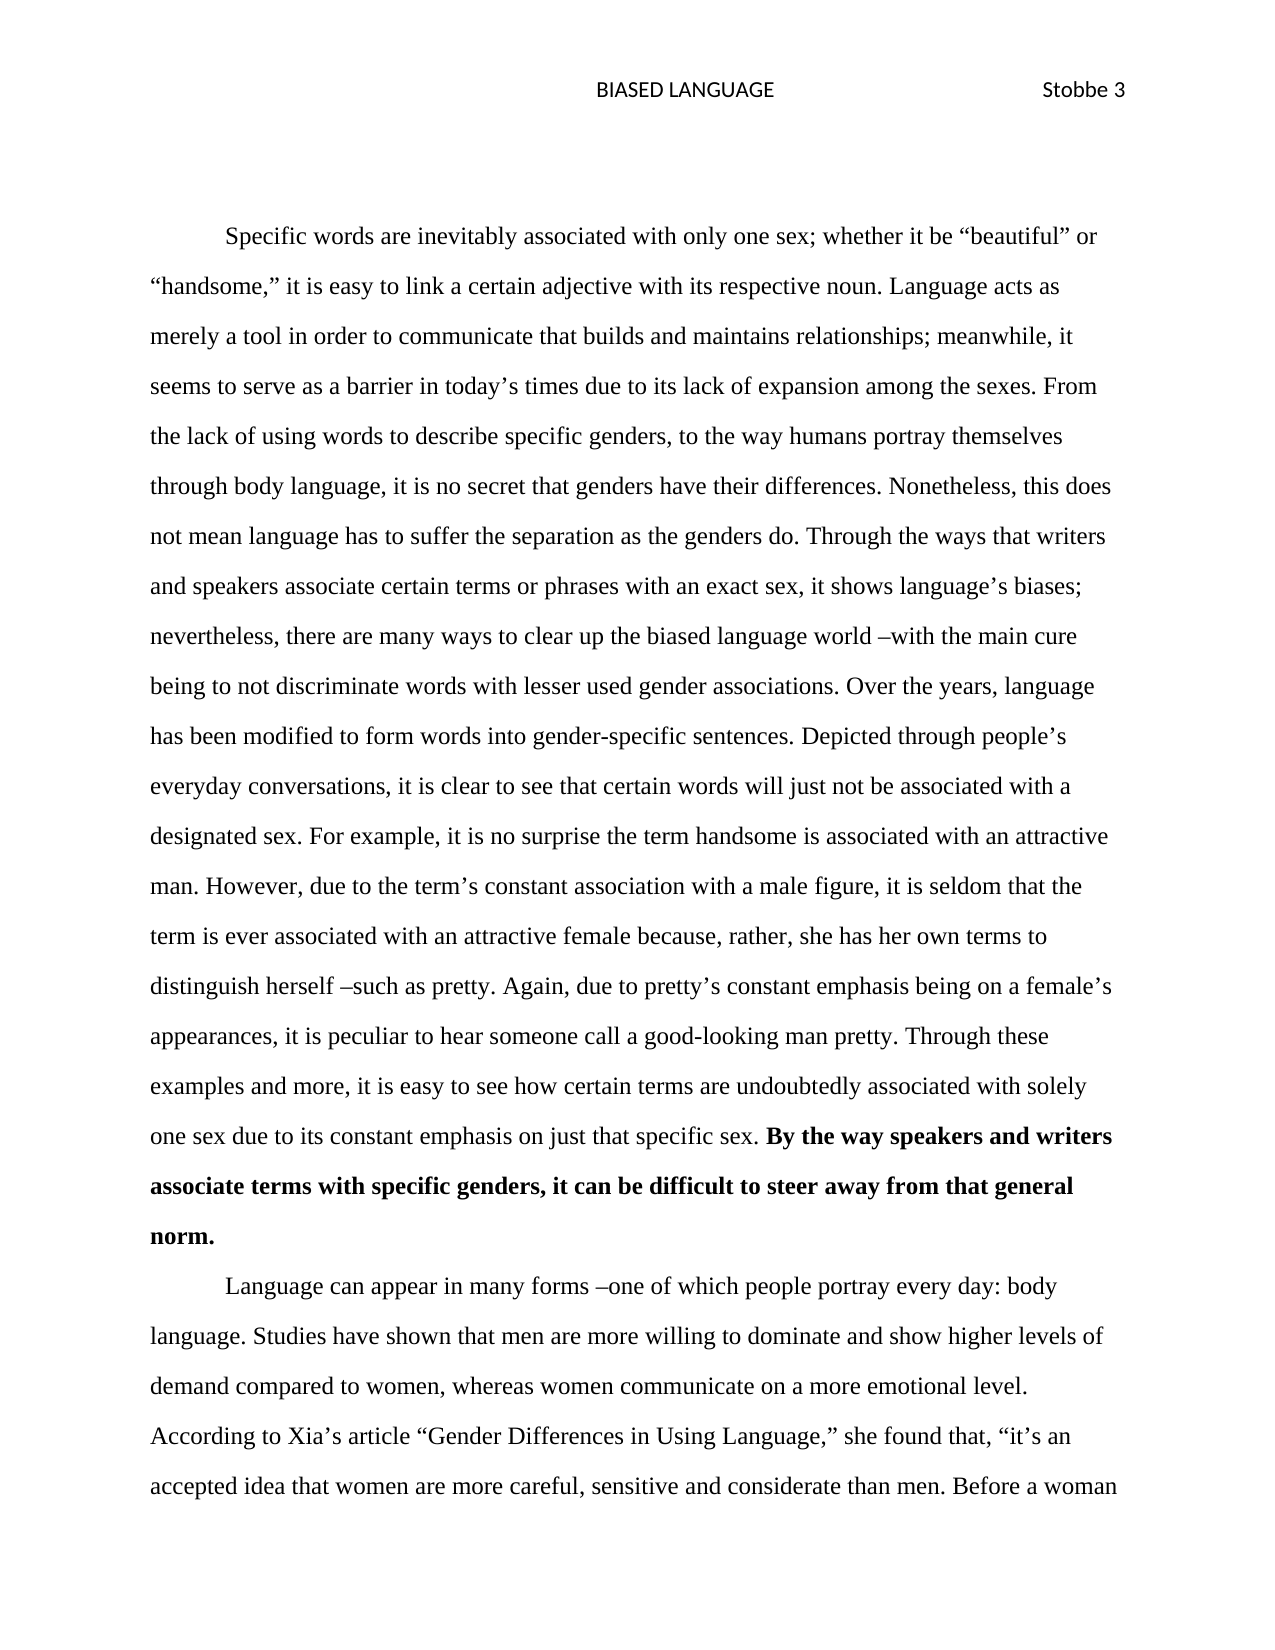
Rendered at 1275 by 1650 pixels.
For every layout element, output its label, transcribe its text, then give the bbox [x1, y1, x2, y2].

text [150, 1250, 1125, 1500]
text Specific words are inevitably associated with only one sex; whether it be “beautiful” or “handsome,” it is easy to link a certain adjective with its respective noun. Language acts as merely a tool in order to communicate that builds and maintains relationships; meanwhile, it seems to serve as a barrier in today’s times due to its lack of expansion among the sexes. From the lack of using words to describe specific genders, to the way humans portray themselves through body language, it is no secret that genders have their differences. Nonetheless, this does not mean language has to suffer the separation as the genders do. Through the ways that writers and speakers associate certain terms or phrases with an exact sex, it shows language’s biases; nevertheless, there are many ways to clear up the biased language world –with the main cure being to not discriminate words with lesser used gender associations. Over the years, language has been modified to form words into gender-specific sentences. Depicted through people’s everyday conversations, it is clear to see that certain words will just not be associated with a designated sex. For example, it is no surprise the term handsome is associated with an attractive man. However, due to the term’s constant association with a male figure, it is seldom that the term is ever associated with an attractive female because, rather, she has her own terms to distinguish herself –such as pretty. Again, due to pretty’s constant emphasis being on a female’s appearances, it is peculiar to hear someone call a good-looking man pretty. Through these examples and more, it is easy to see how certain terms are undoubtedly associated with solely one sex due to its constant emphasis on just that specific sex. By the way speakers and writers associate terms with specific genders, it can be difficult to steer away from that general norm. [150, 200, 1125, 1250]
